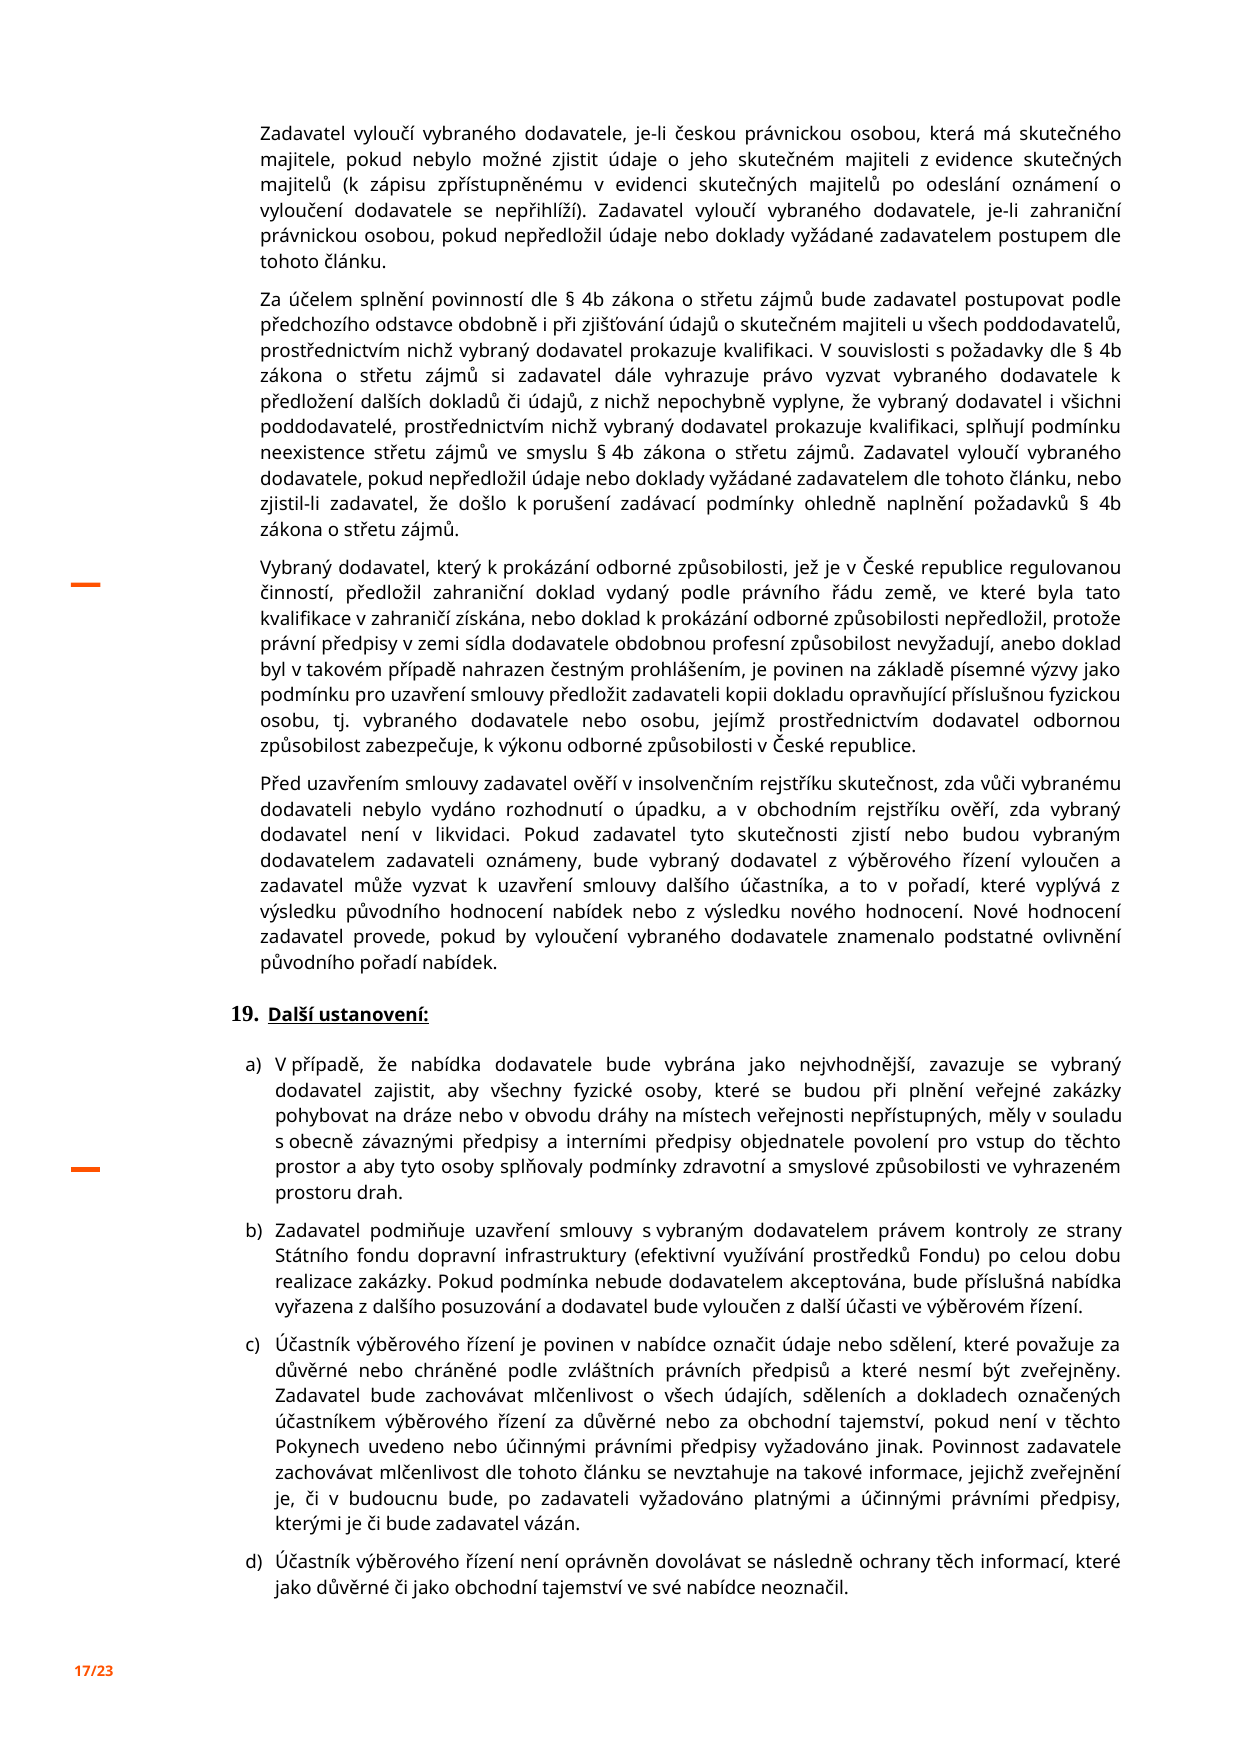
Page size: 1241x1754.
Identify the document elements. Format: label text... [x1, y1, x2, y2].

list V případě, že nabídka dodavatele bude vybrána jako nejvhodnější, zavazuje se vybraný dodavatel zajistit, aby všechny fyzické osoby, které se budou při plnění veřejné zakázky pohybovat na dráze nebo v obvodu dráhy na místech veřejnosti nepřístupných, měly v souladu s obecně závaznými předpisy a interními předpisy objednatele povolení pro vstup do těchto prostor a aby tyto osoby splňovaly podmínky zdravotní a smyslové způsobilosti ve vyhrazeném prostoru drah. [245, 1052, 1122, 1205]
list Zadavatel podmiňuje uzavření smlouvy s vybraným dodavatelem právem kontroly ze strany Státního fondu dopravní infrastruktury (efektivní využívání prostředků Fondu) po celou dobu realizace zakázky. Pokud podmínka nebude dodavatelem akceptována, bude příslušná nabídka vyřazena z dalšího posuzování a dodavatel bude vyloučen z další účasti ve výběrovém řízení. [245, 1217, 1122, 1319]
text Vybraný dodavatel, který k prokázání odborné způsobilosti, jež je v České republice regulovanou činností, předložil zahraniční doklad vydaný podle právního řádu země, ve které byla tato kvalifikace v zahraničí získána, nebo doklad k prokázání odborné způsobilosti nepředložil, protože právní předpisy v zemi sídla dodavatele obdobnou profesní způsobilost nevyžadují, anebo doklad byl v takovém případě nahrazen čestným prohlášením, je povinen na základě písemné výzvy jako podmínku pro uzavření smlouvy předložit zadavateli kopii dokladu opravňující příslušnou fyzickou osobu, tj. vybraného dodavatele nebo osobu, jejímž prostřednictvím dodavatel odbornou způsobilost zabezpečuje, k výkonu odborné způsobilosti v České republice. [260, 554, 1122, 758]
list Další ustanovení: [230, 1000, 1122, 1027]
text Za účelem splnění povinností dle § 4b zákona o střetu zájmů bude zadavatel postupovat podle předchozího odstavce obdobně i při zjišťování údajů o skutečném majiteli u všech poddodavatelů, prostřednictvím nichž vybraný dodavatel prokazuje kvalifikaci. V souvislosti s požadavky dle § 4b zákona o střetu zájmů si zadavatel dále vyhrazuje právo vyzvat vybraného dodavatele k předložení dalších dokladů či údajů, z nichž nepochybně vyplyne, že vybraný dodavatel i všichni poddodavatelé, prostřednictvím nichž vybraný dodavatel prokazuje kvalifikaci, splňují podmínku neexistence střetu zájmů ve smyslu § 4b zákona o střetu zájmů. Zadavatel vyloučí vybraného dodavatele, pokud nepředložil údaje nebo doklady vyžádané zadavatelem dle tohoto článku, nebo zjistil-li zadavatel, že došlo k porušení zadávací podmínky ohledně naplnění požadavků § 4b zákona o střetu zájmů. [260, 286, 1122, 541]
text Zadavatel vyloučí vybraného dodavatele, je-li českou právnickou osobou, která má skutečného majitele, pokud nebylo možné zjistit údaje o jeho skutečném majiteli z evidence skutečných majitelů (k zápisu zpřístupněnému v evidenci skutečných majitelů po odeslání oznámení o vyloučení dodavatele se nepřihlíží). Zadavatel vyloučí vybraného dodavatele, je-li zahraniční právnickou osobou, pokud nepředložil údaje nebo doklady vyžádané zadavatelem postupem dle tohoto článku. [260, 121, 1122, 274]
list Účastník výběrového řízení není oprávněn dovolávat se následně ochrany těch informací, které jako důvěrné či jako obchodní tajemství ve své nabídce neoznačil. [245, 1548, 1122, 1599]
text Před uzavřením smlouvy zadavatel ověří v insolvenčním rejstříku skutečnost, zda vůči vybranému dodavateli nebylo vydáno rozhodnutí o úpadku, a v obchodním rejstříku ověří, zda vybraný dodavatel není v likvidaci. Pokud zadavatel tyto skutečnosti zjistí nebo budou vybraným dodavatelem zadavateli oznámeny, bude vybraný dodavatel z výběrového řízení vyloučen a zadavatel může vyzvat k uzavření smlouvy dalšího účastníka, a to v pořadí, které vyplývá z výsledku původního hodnocení nabídek nebo z výsledku nového hodnocení. Nové hodnocení zadavatel provede, pokud by vyloučení vybraného dodavatele znamenalo podstatné ovlivnění původního pořadí nabídek. [260, 771, 1122, 975]
list Účastník výběrového řízení je povinen v nabídce označit údaje nebo sdělení, které považuje za důvěrné nebo chráněné podle zvláštních právních předpisů a které nesmí být zveřejněny. Zadavatel bude zachovávat mlčenlivost o všech údajích, sděleních a dokladech označených účastníkem výběrového řízení za důvěrné nebo za obchodní tajemství, pokud není v těchto Pokynech uvedeno nebo účinnými právními předpisy vyžadováno jinak. Povinnost zadavatele zachovávat mlčenlivost dle tohoto článku se nevztahuje na takové informace, jejichž zveřejnění je, či v budoucnu bude, po zadavateli vyžadováno platnými a účinnými právními předpisy, kterými je či bude zadavatel vázán. [245, 1332, 1122, 1536]
